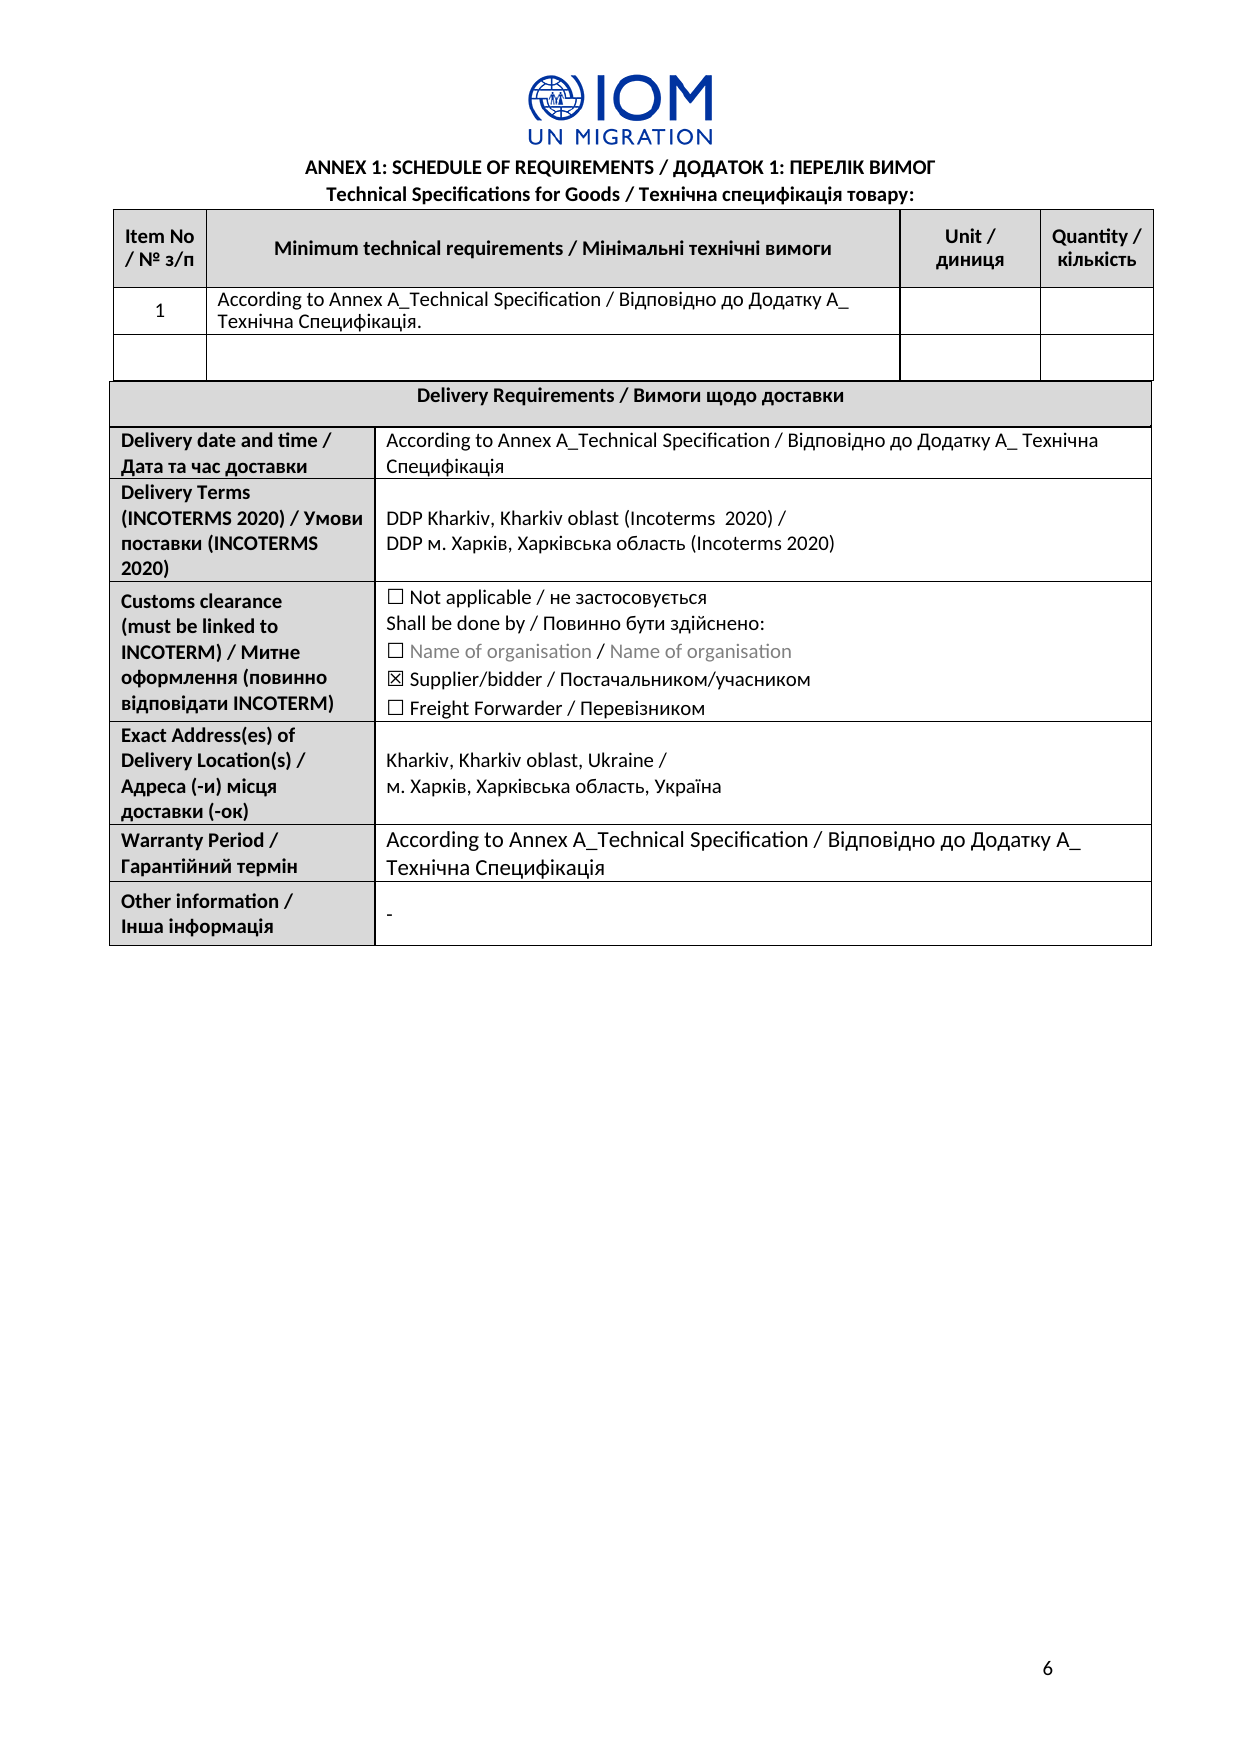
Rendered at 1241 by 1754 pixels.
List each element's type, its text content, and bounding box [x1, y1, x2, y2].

table_cell [1041, 288, 1153, 333]
table_cell Other information / Інша інформація [110, 882, 374, 945]
table_cell [901, 288, 1040, 333]
table_cell Not applicable / не застосовується Shall be done by / Повинно бути здійснено: / Supplier/bidder / Постачальником/учасником Freight Forwarder / Перевізником [376, 582, 1151, 721]
table_cell - [376, 882, 1151, 945]
table_cell [207, 335, 899, 380]
table_cell Delivery date and time / Дата та час доставки [110, 428, 374, 478]
table_cell According to Annex A_Technical Specification / Відповідно до Додатку А_ Технічна Специфікація. [207, 288, 899, 333]
table_cell Kharkiv, Kharkiv oblast, Ukraine / м. Харків, Харківська область, Україна [376, 722, 1151, 824]
table_cell Delivery Terms (INCOTERMS 2020) / Умови поставки (INCOTERMS 2020) [110, 479, 374, 581]
text Technical Specifications for Goods / Технічна специфікація товару: [112, 182, 1128, 207]
subtitle ANNEX 1: SCHEDULE OF REQUIREMENTS / ДОДАТОК 1: ПЕРЕЛІК ВИМОГ [112, 154, 1128, 179]
table_header Unit / диниця [901, 210, 1040, 287]
table_cell Warranty Period / Гарантійний термін [110, 825, 374, 881]
table_cell [114, 335, 206, 380]
table_header Delivery Requirements / Вимоги щодо доставки [110, 382, 1151, 426]
picture [524, 73, 716, 146]
table_cell 1 [114, 288, 206, 333]
table_header Quantity / кількість [1041, 210, 1153, 287]
table_cell Customs clearance (must be linked to INCOTERM) / Митне оформлення (повинно відповідати INCOTERM) [110, 582, 374, 721]
table_cell Exact Address(es) of Delivery Location(s) / Адреса (-и) місця доставки (-ок) [110, 722, 374, 824]
table_cell DDP Kharkiv, Kharkiv oblast (Incoterms 2020) / DDP м. Харків, Харківська область (Incoterms 2020) [376, 479, 1151, 581]
table_cell [901, 335, 1040, 380]
table_cell According to Annex A_Technical Specification / Відповідно до Додатку А_ Технічна Специфікація [376, 428, 1151, 478]
table_cell [1041, 335, 1153, 380]
table_header Item No / № з/п [114, 210, 206, 287]
table_cell According to Annex A_Technical Specification / Відповідно до Додатку А_ Технічна Специфікація [376, 825, 1151, 881]
table_header Minimum technical requirements / Мінімальні технічні вимоги [207, 210, 899, 287]
